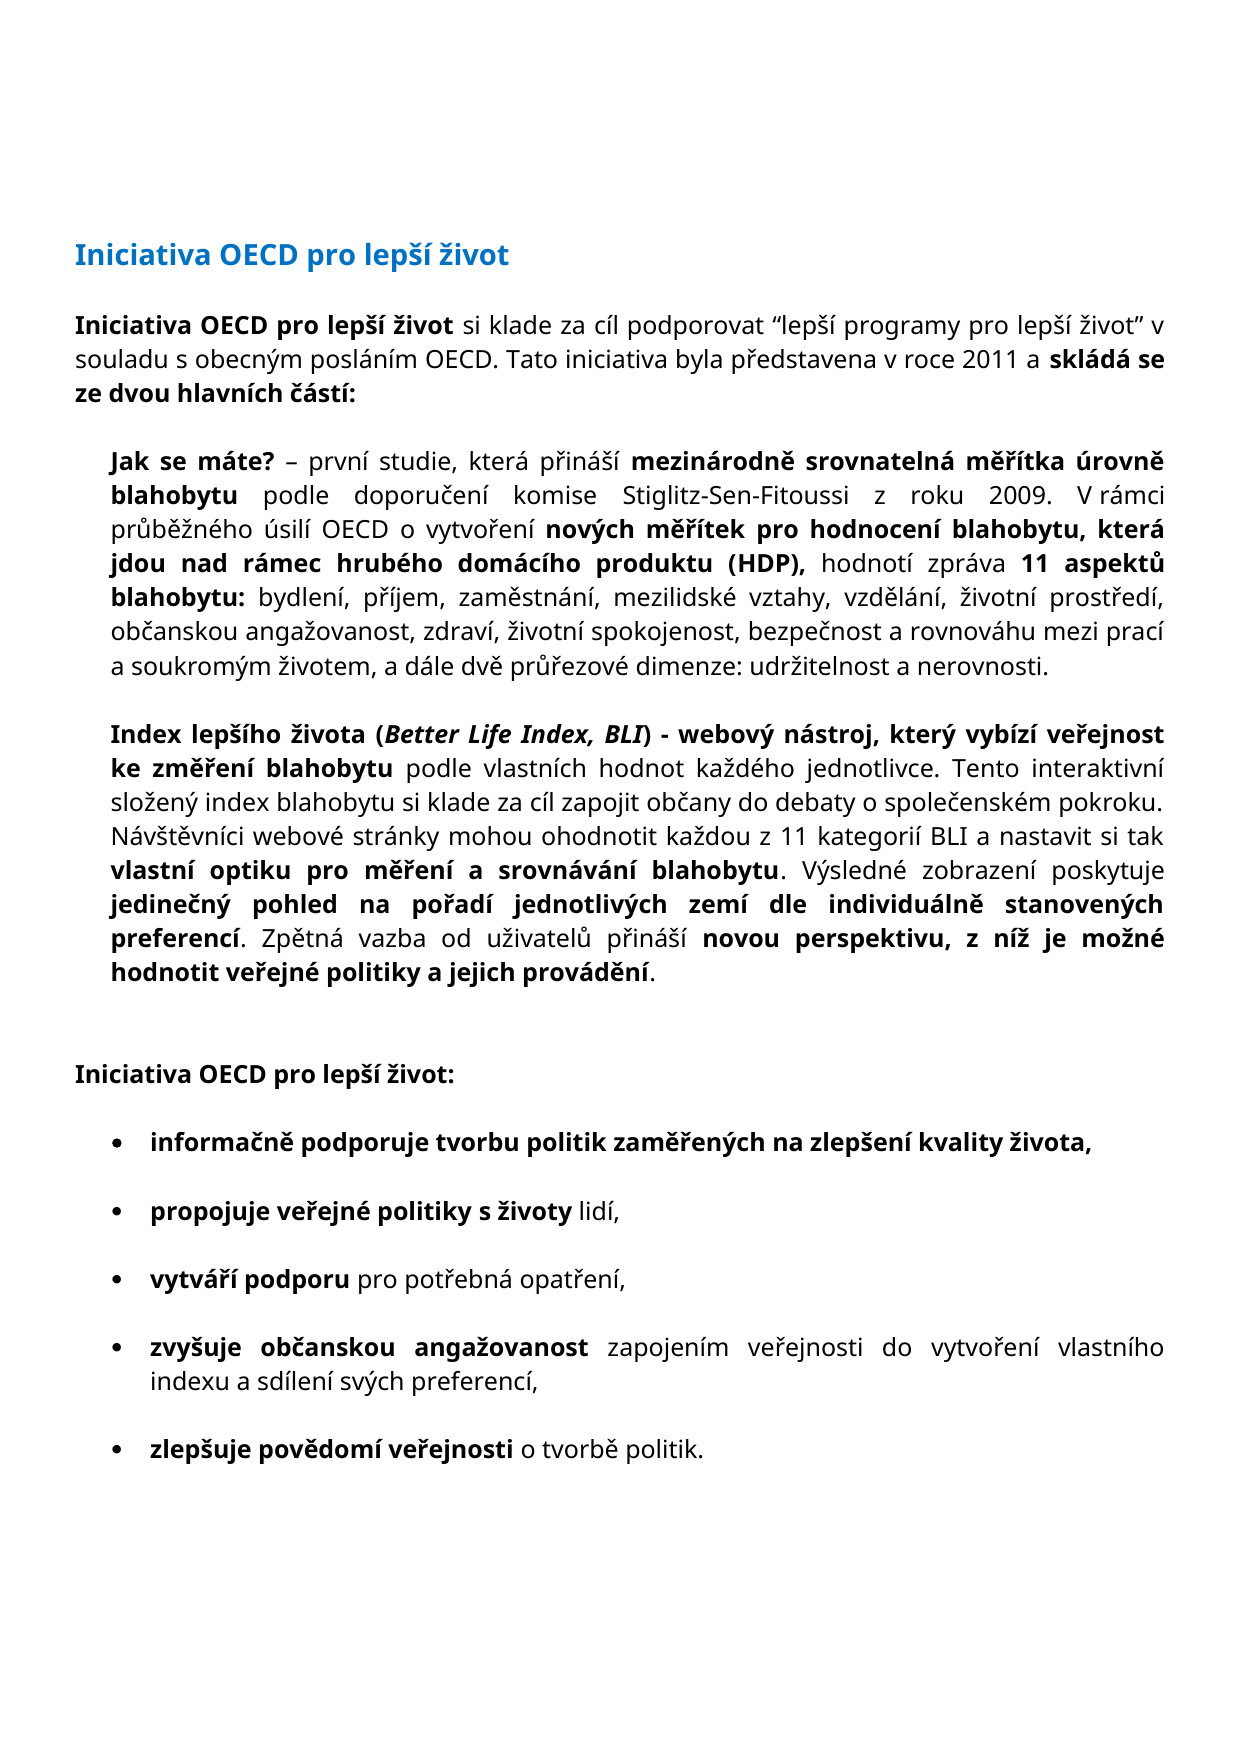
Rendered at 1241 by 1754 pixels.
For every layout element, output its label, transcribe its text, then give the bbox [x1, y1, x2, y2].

text Index lepšího života (Better Life Index, BLI) - webový nástroj, který vybízí veřejnost ke změření blahobytu podle vlastních hodnot každého jednotlivce. Tento interaktivní složený index blahobytu si klade za cíl zapojit občany do debaty o společenském pokroku. Návštěvníci webové stránky mohou ohodnotit každou z 11 kategorií BLI a nastavit si tak vlastní optiku pro měření a srovnávání blahobytu. Výsledné zobrazení poskytuje jedinečný pohled na pořadí jednotlivých zemí dle individuálně stanovených preferencí. Zpětná vazba od uživatelů přináší novou perspektivu, z níž je možné hodnotit veřejné politiky a jejich provádění. [110, 716, 1165, 989]
list vytváří podporu pro potřebná opatření, [112, 1261, 1165, 1295]
text Iniciativa OECD pro lepší život: [75, 1057, 1165, 1091]
list propojuje veřejné politiky s životy lidí, [112, 1193, 1165, 1227]
list zlepšuje povědomí veřejnosti o tvorbě politik. [112, 1432, 1165, 1466]
text Iniciativa OECD pro lepší život si klade za cíl podporovat “lepší programy pro lepší život” v souladu s obecným posláním OECD. Tato iniciativa byla představena v roce skládá se ze dvou hlavních částí: [75, 307, 1165, 410]
text Jak se máte? – první studie, která přináší mezinárodně srovnatelná měřítka úrovně blahobytu podle doporučení komise Stiglitz-Sen-Fitoussi z roku 2009. V rámci průběžného úsilí OECD o vytvoření nových měřítek pro hodnocení blahobytu, která jdou nad rámec hrubého domácího produktu (HDP), hodnotí zpráva 11 aspektů blahobytu: bydlení, příjem, zaměstnání, mezilidské vztahy, vzdělání, životní prostředí, občanskou angažovanost, zdraví, životní spokojenost, bezpečnost a rovnováhu mezi prací a soukromým životem, a dále dvě průřezové dimenze: udržitelnost a nerovnosti. [110, 444, 1165, 682]
list zvyšuje občanskou angažovanost zapojením veřejnosti do vytvoření vlastního indexu a sdílení svých preferencí, [112, 1329, 1165, 1397]
list informačně podporuje tvorbu politik zaměřených na zlepšení kvality života, [112, 1125, 1165, 1159]
text Iniciativa OECD pro lepší život [75, 234, 1165, 273]
